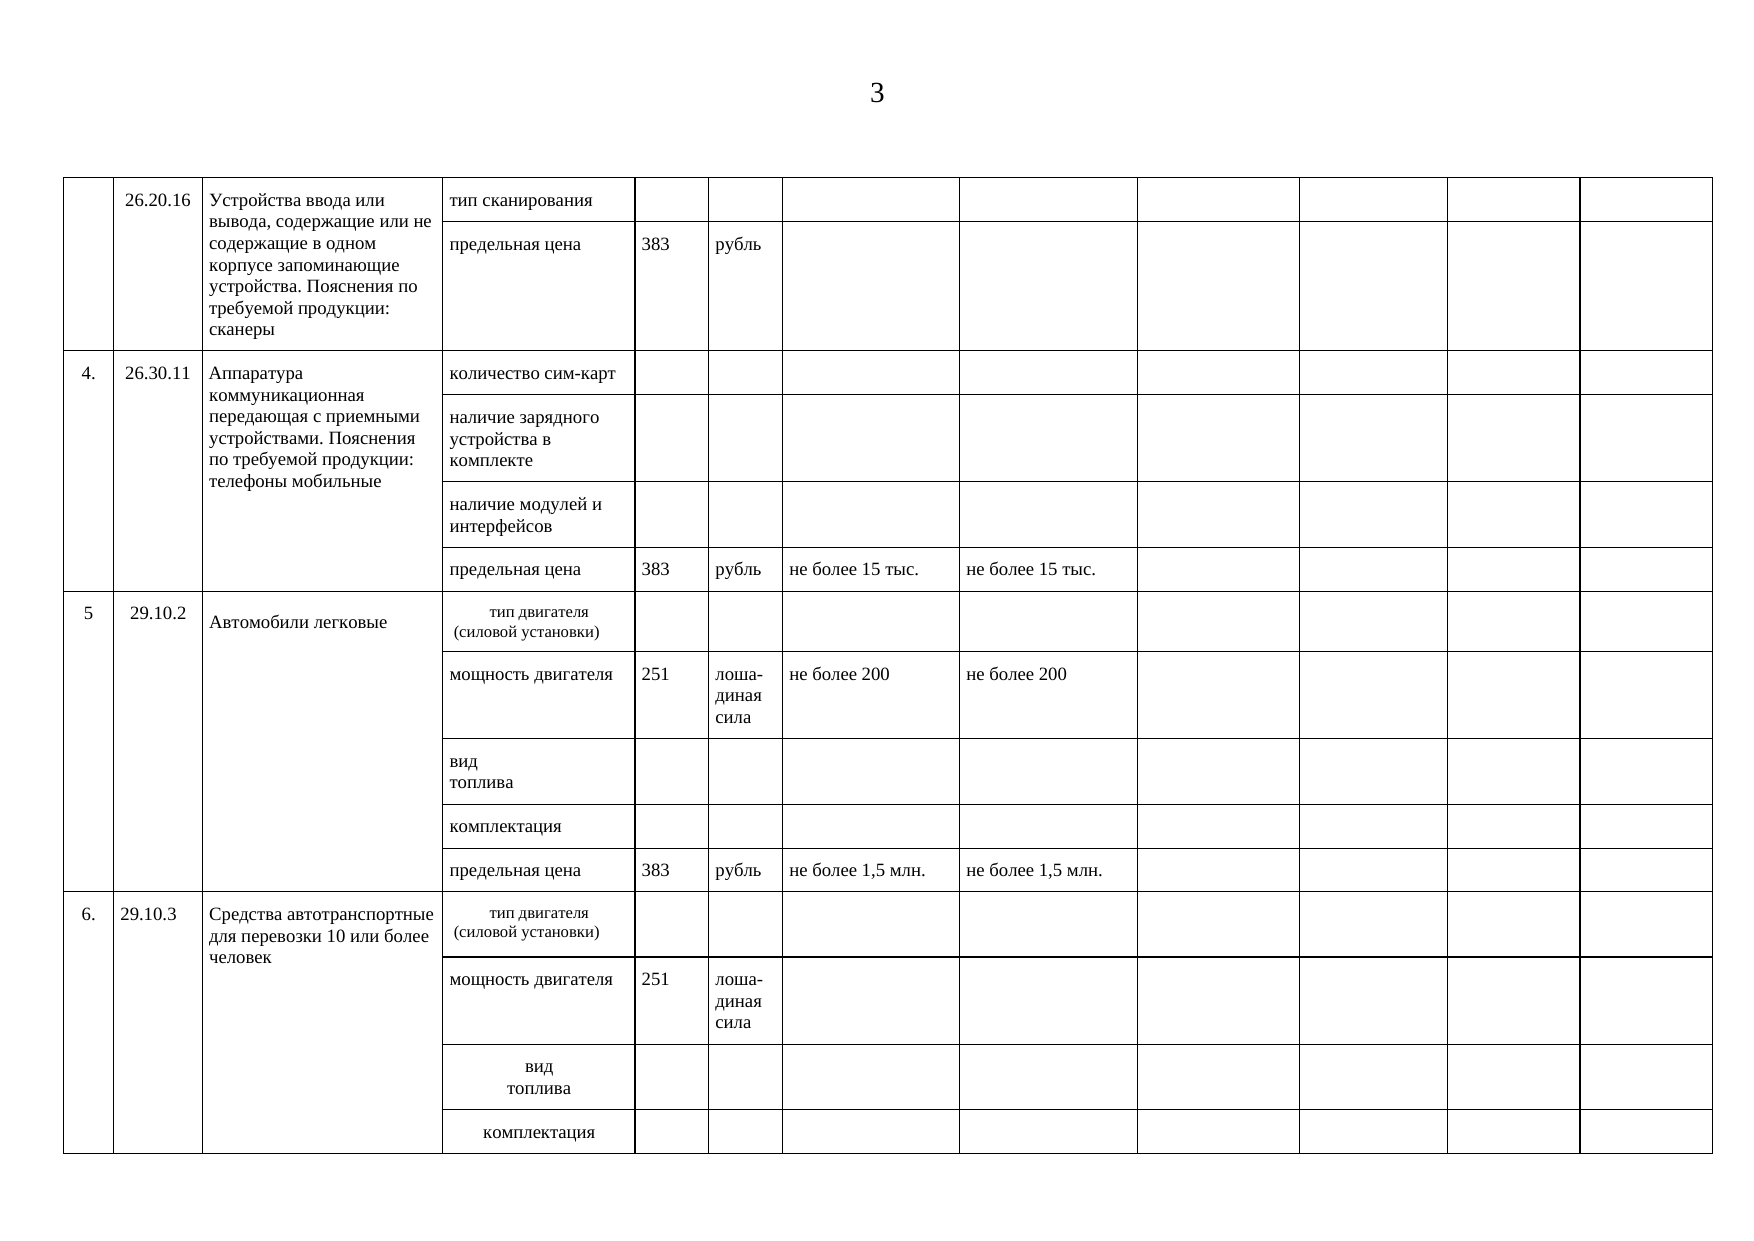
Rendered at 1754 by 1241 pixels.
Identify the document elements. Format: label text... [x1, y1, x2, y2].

table_cell [1300, 805, 1447, 847]
table_cell предельная цена [443, 222, 634, 350]
table_cell [960, 222, 1137, 350]
table_cell [1138, 1110, 1299, 1153]
table_cell [783, 1110, 959, 1153]
table_cell 29.10.3 [114, 892, 202, 1153]
table_cell наличие модулей и интерфейсов [443, 482, 634, 547]
table_cell [783, 892, 959, 956]
table_cell [1448, 351, 1579, 394]
table_cell 251 [636, 652, 708, 738]
table_cell [783, 1045, 959, 1109]
table_cell 251 [636, 958, 708, 1043]
table_cell [1581, 739, 1712, 803]
table_cell [636, 482, 708, 547]
table_cell [1581, 805, 1712, 847]
table_cell [1300, 739, 1447, 803]
table_cell [709, 178, 782, 221]
table_cell тип двигателя (силовой установки) [443, 892, 634, 956]
table_cell не более 200 [960, 652, 1137, 738]
table_cell [636, 805, 708, 847]
table_cell [1300, 395, 1447, 481]
table_cell [1138, 739, 1299, 803]
table_cell [1581, 395, 1712, 481]
table_cell [709, 805, 782, 847]
table_cell [960, 351, 1137, 394]
table_cell мощность двигателя [443, 958, 634, 1043]
table_cell [1581, 849, 1712, 891]
table_cell [1138, 805, 1299, 847]
table_cell [1448, 482, 1579, 547]
table_cell [636, 739, 708, 803]
table_cell [1448, 805, 1579, 847]
table_cell [960, 395, 1137, 481]
table_cell предельная цена [443, 548, 634, 591]
table_cell не более 15 тыс. [960, 548, 1137, 591]
table_cell [636, 178, 708, 221]
table_cell [1300, 849, 1447, 891]
table_cell [960, 805, 1137, 847]
table_cell [1300, 548, 1447, 591]
table_cell Устройства ввода или вывода, содержащие или не содержащие в одном корпусе запоминающие устройства. Пояснения по требуемой продукции: сканеры [203, 178, 442, 350]
table_cell [960, 482, 1137, 547]
table_cell [1581, 482, 1712, 547]
table_cell комплектация [443, 1110, 634, 1153]
table_cell [1581, 351, 1712, 394]
table_cell [709, 395, 782, 481]
table_cell [1300, 592, 1447, 651]
table_cell комплектация [443, 805, 634, 847]
table_cell [709, 1045, 782, 1109]
table_cell [1138, 592, 1299, 651]
table_cell лоша-диная сила [709, 958, 782, 1043]
table_cell [709, 739, 782, 803]
table_cell [636, 892, 708, 956]
table_cell тип сканирования [443, 178, 634, 221]
table_cell [709, 892, 782, 956]
table_cell [1448, 958, 1579, 1043]
table_cell [1581, 1110, 1712, 1153]
table_cell [783, 351, 959, 394]
table_cell [1300, 222, 1447, 350]
table_cell не более 200 [783, 652, 959, 738]
table_cell [1138, 395, 1299, 481]
table_cell тип двигателя (силовой установки) [443, 592, 634, 651]
table_cell [709, 351, 782, 394]
table_cell [1138, 892, 1299, 956]
table_cell [783, 739, 959, 803]
table_cell [1138, 222, 1299, 350]
table_cell [1581, 178, 1712, 221]
table_cell [1138, 548, 1299, 591]
table_cell [1448, 548, 1579, 591]
table_cell [960, 892, 1137, 956]
table_cell Автомобили легковые [203, 592, 442, 891]
table_cell лоша-диная сила [709, 652, 782, 738]
table_cell [1448, 849, 1579, 891]
table_cell [960, 1110, 1137, 1153]
table_cell [1448, 652, 1579, 738]
table_cell не более 1,5 млн. [960, 849, 1137, 891]
table_cell Аппаратура коммуникационная передающая с приемными устройствами. Пояснения по требуемой продукции: телефоны мобильные [203, 351, 442, 591]
table_cell [636, 592, 708, 651]
table_cell [1581, 548, 1712, 591]
table_cell [1300, 892, 1447, 956]
table_cell [960, 178, 1137, 221]
table_cell [1138, 958, 1299, 1043]
table_cell [783, 482, 959, 547]
table_cell [1448, 222, 1579, 350]
table_cell [1300, 958, 1447, 1043]
table_cell [1448, 395, 1579, 481]
table_cell вид топлива [443, 739, 634, 803]
table_cell вид топлива [443, 1045, 634, 1109]
table_cell количество сим-карт [443, 351, 634, 394]
table_cell [1581, 1045, 1712, 1109]
table_cell [783, 395, 959, 481]
table_cell [1581, 592, 1712, 651]
table_cell 6. [64, 892, 113, 1153]
table_cell [1138, 351, 1299, 394]
table_cell 26.20.16 [114, 178, 202, 350]
table_cell [709, 592, 782, 651]
table_cell [960, 592, 1137, 651]
table_cell наличие зарядного устройства в комплекте [443, 395, 634, 481]
table_cell рубль [709, 222, 782, 350]
table_cell [1448, 739, 1579, 803]
table_cell [1581, 892, 1712, 956]
table_cell [783, 178, 959, 221]
table_cell [1581, 652, 1712, 738]
table_cell [960, 739, 1137, 803]
table_cell [960, 1045, 1137, 1109]
table_cell [709, 482, 782, 547]
table_cell [636, 1110, 708, 1153]
table_cell [783, 958, 959, 1043]
table_cell [1448, 892, 1579, 956]
table_cell рубль [709, 548, 782, 591]
table_cell [783, 805, 959, 847]
table_cell рубль [709, 849, 782, 891]
table_cell 383 [636, 548, 708, 591]
table_cell 26.30.11 [114, 351, 202, 591]
table_cell мощность двигателя [443, 652, 634, 738]
table_cell [636, 351, 708, 394]
table_cell 4. [64, 351, 113, 591]
table_cell 29.10.2 [114, 592, 202, 891]
table_cell [1138, 178, 1299, 221]
table_cell [1138, 652, 1299, 738]
table_cell не более 15 тыс. [783, 548, 959, 591]
table_cell [1300, 1045, 1447, 1109]
table_cell [636, 395, 708, 481]
table_cell 383 [636, 222, 708, 350]
table_cell [1300, 178, 1447, 221]
table_cell [1138, 1045, 1299, 1109]
table_cell [1581, 222, 1712, 350]
table_cell [1300, 652, 1447, 738]
table_cell не более 1,5 млн. [783, 849, 959, 891]
table_cell [1448, 1110, 1579, 1153]
table_cell 383 [636, 849, 708, 891]
table_cell предельная цена [443, 849, 634, 891]
table_cell [1300, 482, 1447, 547]
table_cell [1448, 592, 1579, 651]
table_cell [1300, 351, 1447, 394]
table_cell [1448, 178, 1579, 221]
table_cell [1138, 482, 1299, 547]
table_cell [783, 222, 959, 350]
table_cell [709, 1110, 782, 1153]
table_cell [636, 1045, 708, 1109]
table_cell [1300, 1110, 1447, 1153]
table_cell Средства автотранспортные для перевозки 10 или более человек [203, 892, 442, 1153]
table_cell 5 [64, 592, 113, 891]
table_cell [1138, 849, 1299, 891]
table_cell [960, 958, 1137, 1043]
table_cell [783, 592, 959, 651]
table_cell [1448, 1045, 1579, 1109]
table_cell [1581, 958, 1712, 1043]
